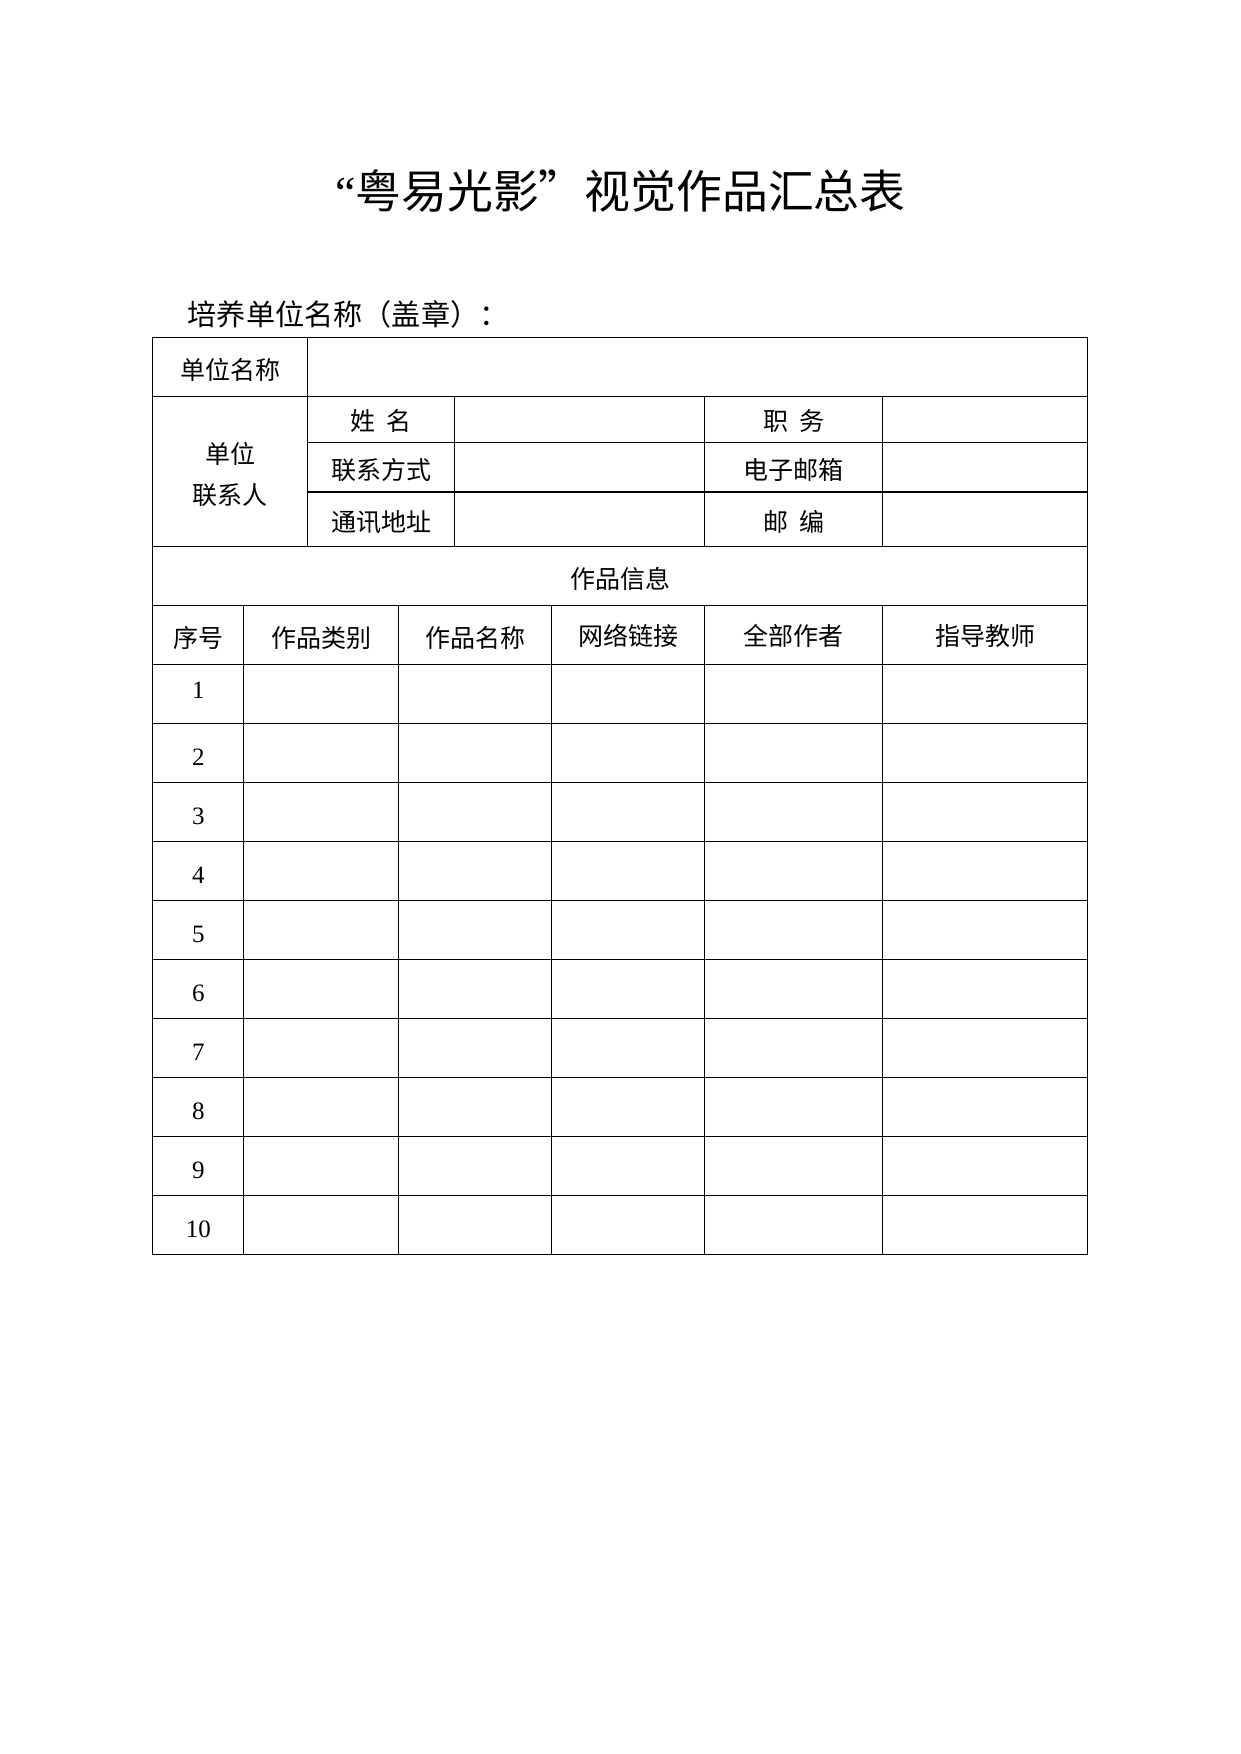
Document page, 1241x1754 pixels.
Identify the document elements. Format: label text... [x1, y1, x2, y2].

table_cell 网络链接 [552, 606, 704, 664]
table_cell 作品名称 [399, 606, 551, 664]
table_cell [552, 665, 704, 723]
table_cell [883, 842, 1087, 900]
table_cell [883, 783, 1087, 841]
text 培养单位名称（盖章）： [187, 279, 1053, 337]
table_header [308, 338, 1087, 396]
table_cell [399, 1196, 551, 1254]
table_cell [705, 724, 882, 782]
table_cell [705, 842, 882, 900]
table_cell [883, 901, 1087, 959]
table_header 单位名称 [153, 338, 307, 396]
table_cell [244, 842, 398, 900]
table_cell [244, 1137, 398, 1195]
table_cell 联系方式 [308, 443, 454, 491]
table_cell 姓 名 [308, 397, 454, 442]
table_cell [244, 783, 398, 841]
table_cell [552, 1078, 704, 1136]
table_cell 电子邮箱 [705, 443, 882, 491]
table_cell [883, 493, 1087, 546]
table_cell 6 [153, 960, 243, 1018]
table_cell [883, 1196, 1087, 1254]
table_cell 序号 [153, 606, 243, 664]
table_cell [883, 960, 1087, 1018]
table_cell [883, 1137, 1087, 1195]
table_cell [552, 901, 704, 959]
table_cell [399, 1137, 551, 1195]
table_cell [244, 665, 398, 723]
table_cell 指导教师 [883, 606, 1087, 664]
table_cell [883, 397, 1087, 442]
table_cell [705, 901, 882, 959]
table_cell 7 [153, 1019, 243, 1077]
table_cell [552, 842, 704, 900]
table_cell [244, 724, 398, 782]
table_cell 1 [153, 665, 243, 723]
table_cell 作品信息 [153, 547, 1087, 605]
table_cell [399, 1019, 551, 1077]
table_cell [399, 665, 551, 723]
table_cell [705, 783, 882, 841]
table_cell 单位 联系人 [153, 397, 307, 546]
table_cell [455, 493, 704, 546]
table_cell [399, 901, 551, 959]
table_cell [399, 842, 551, 900]
table_cell 2 [153, 724, 243, 782]
table_cell [705, 1019, 882, 1077]
table_cell [455, 397, 704, 442]
table_cell [883, 443, 1087, 491]
table_cell 4 [153, 842, 243, 900]
table_cell 作品类别 [244, 606, 398, 664]
table_cell [399, 1078, 551, 1136]
table_cell [399, 960, 551, 1018]
table_cell [552, 783, 704, 841]
table_cell [244, 901, 398, 959]
table_cell 3 [153, 783, 243, 841]
table_cell [705, 665, 882, 723]
table_cell [552, 1019, 704, 1077]
table_cell 职 务 [705, 397, 882, 442]
table_cell [552, 724, 704, 782]
table_cell 8 [153, 1078, 243, 1136]
table_cell [705, 1137, 882, 1195]
table_cell [705, 1078, 882, 1136]
table_cell [552, 1196, 704, 1254]
table_cell [705, 1196, 882, 1254]
table_cell [883, 1078, 1087, 1136]
table_cell 邮 编 [705, 493, 882, 546]
text “粤易光影”视觉作品汇总表 [187, 162, 1053, 220]
table_cell [552, 1137, 704, 1195]
table_cell [244, 1019, 398, 1077]
table_cell [883, 665, 1087, 723]
table_cell [244, 1196, 398, 1254]
table_cell 通讯地址 [308, 493, 454, 546]
table_cell 全部作者 [705, 606, 882, 664]
table_cell [705, 960, 882, 1018]
table_cell [244, 960, 398, 1018]
table_cell 9 [153, 1137, 243, 1195]
table_cell [399, 783, 551, 841]
table_cell [883, 1019, 1087, 1077]
table_cell 5 [153, 901, 243, 959]
table_cell [883, 724, 1087, 782]
table_cell [244, 1078, 398, 1136]
table_cell [552, 960, 704, 1018]
table_cell [455, 443, 704, 491]
table_cell 10 [153, 1196, 243, 1254]
table_cell [399, 724, 551, 782]
